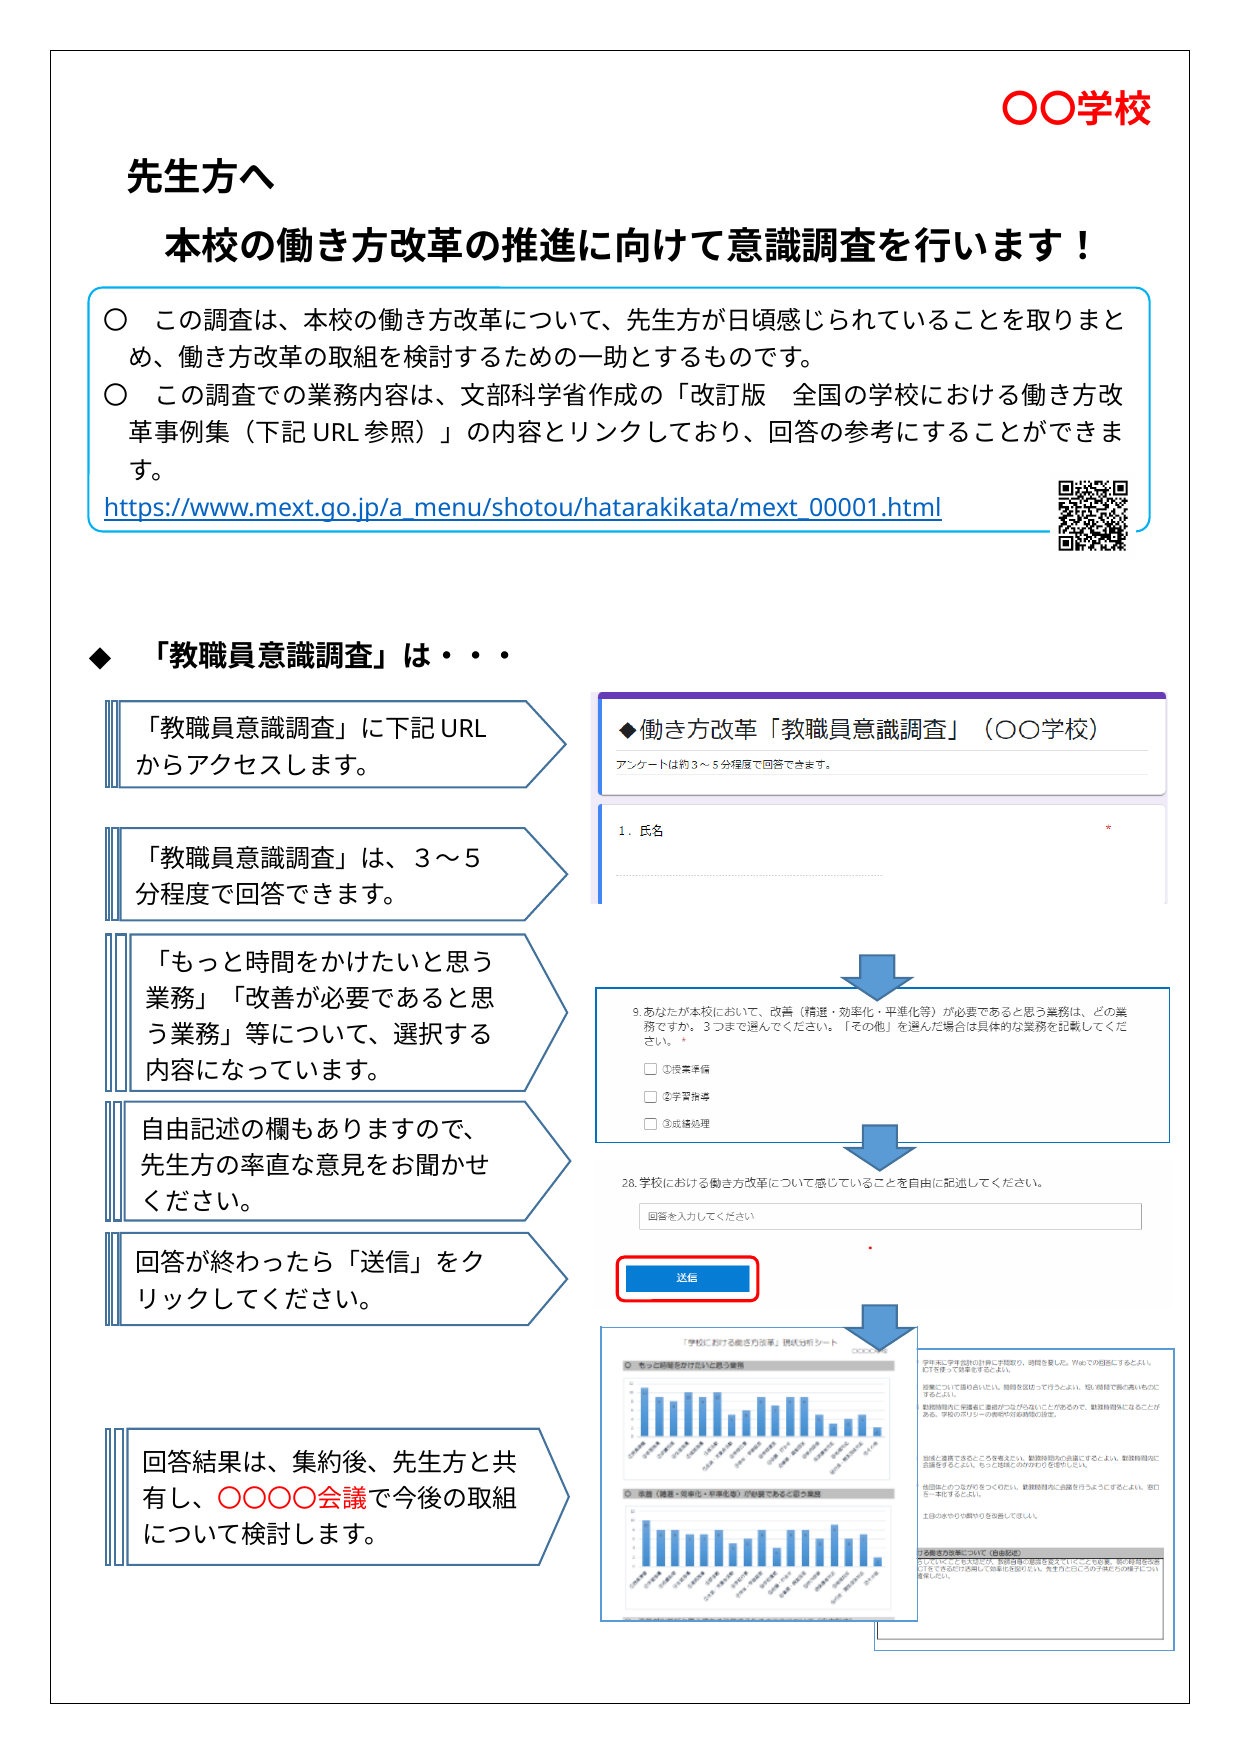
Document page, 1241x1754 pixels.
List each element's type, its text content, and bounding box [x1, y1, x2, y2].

picture [875, 1350, 1173, 1650]
text 先生方へ [89, 140, 1152, 209]
picture [602, 1328, 917, 1620]
picture [597, 989, 1169, 1142]
picture [593, 1160, 1174, 1309]
text 〇〇学校 [89, 72, 1152, 140]
picture [1050, 472, 1136, 559]
text ◆ 「教職員意識調査」は・・・ [89, 620, 1152, 688]
picture [590, 692, 1168, 904]
text 本校の働き方改革の推進に向けて意識調査を行います！ [114, 209, 1152, 277]
